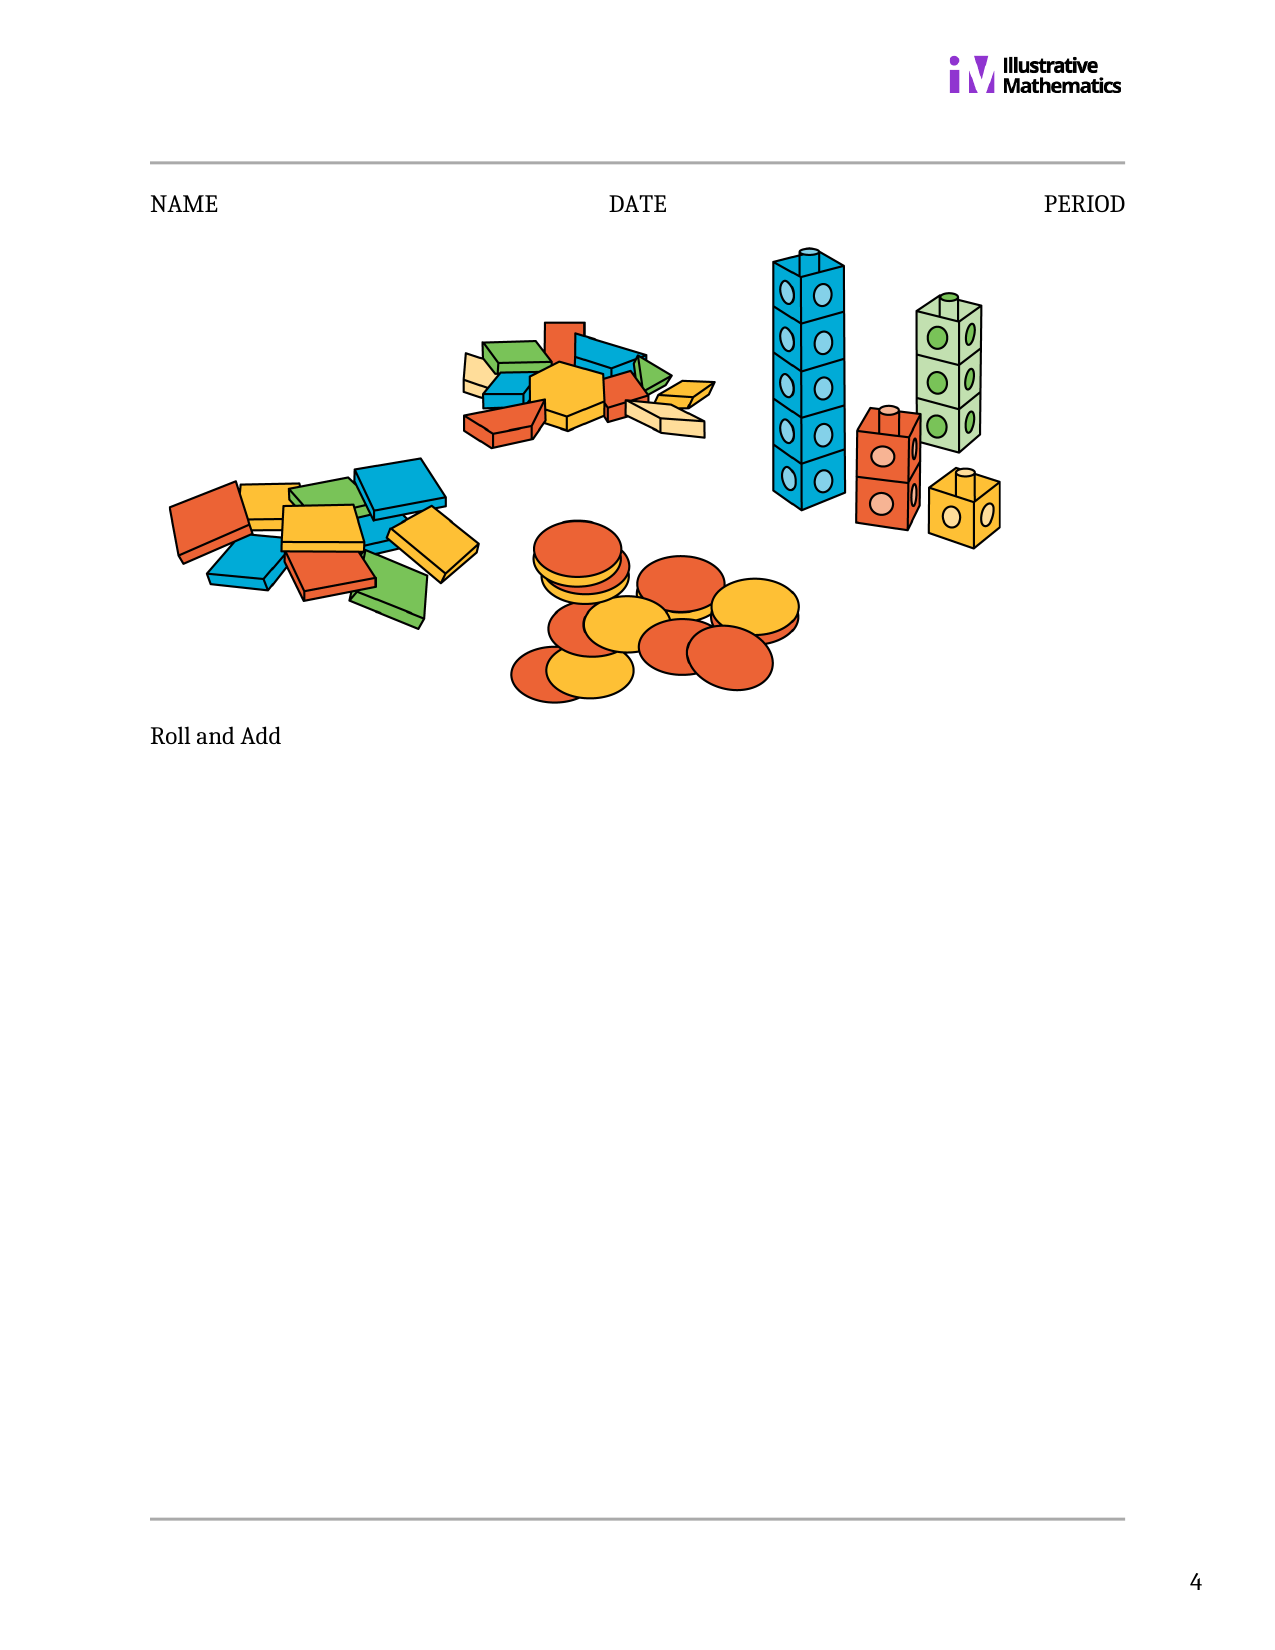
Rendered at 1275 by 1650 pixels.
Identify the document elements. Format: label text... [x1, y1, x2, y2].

text Roll and Add [150, 722, 1125, 751]
picture [949, 55, 1121, 93]
picture [168, 247, 1001, 704]
